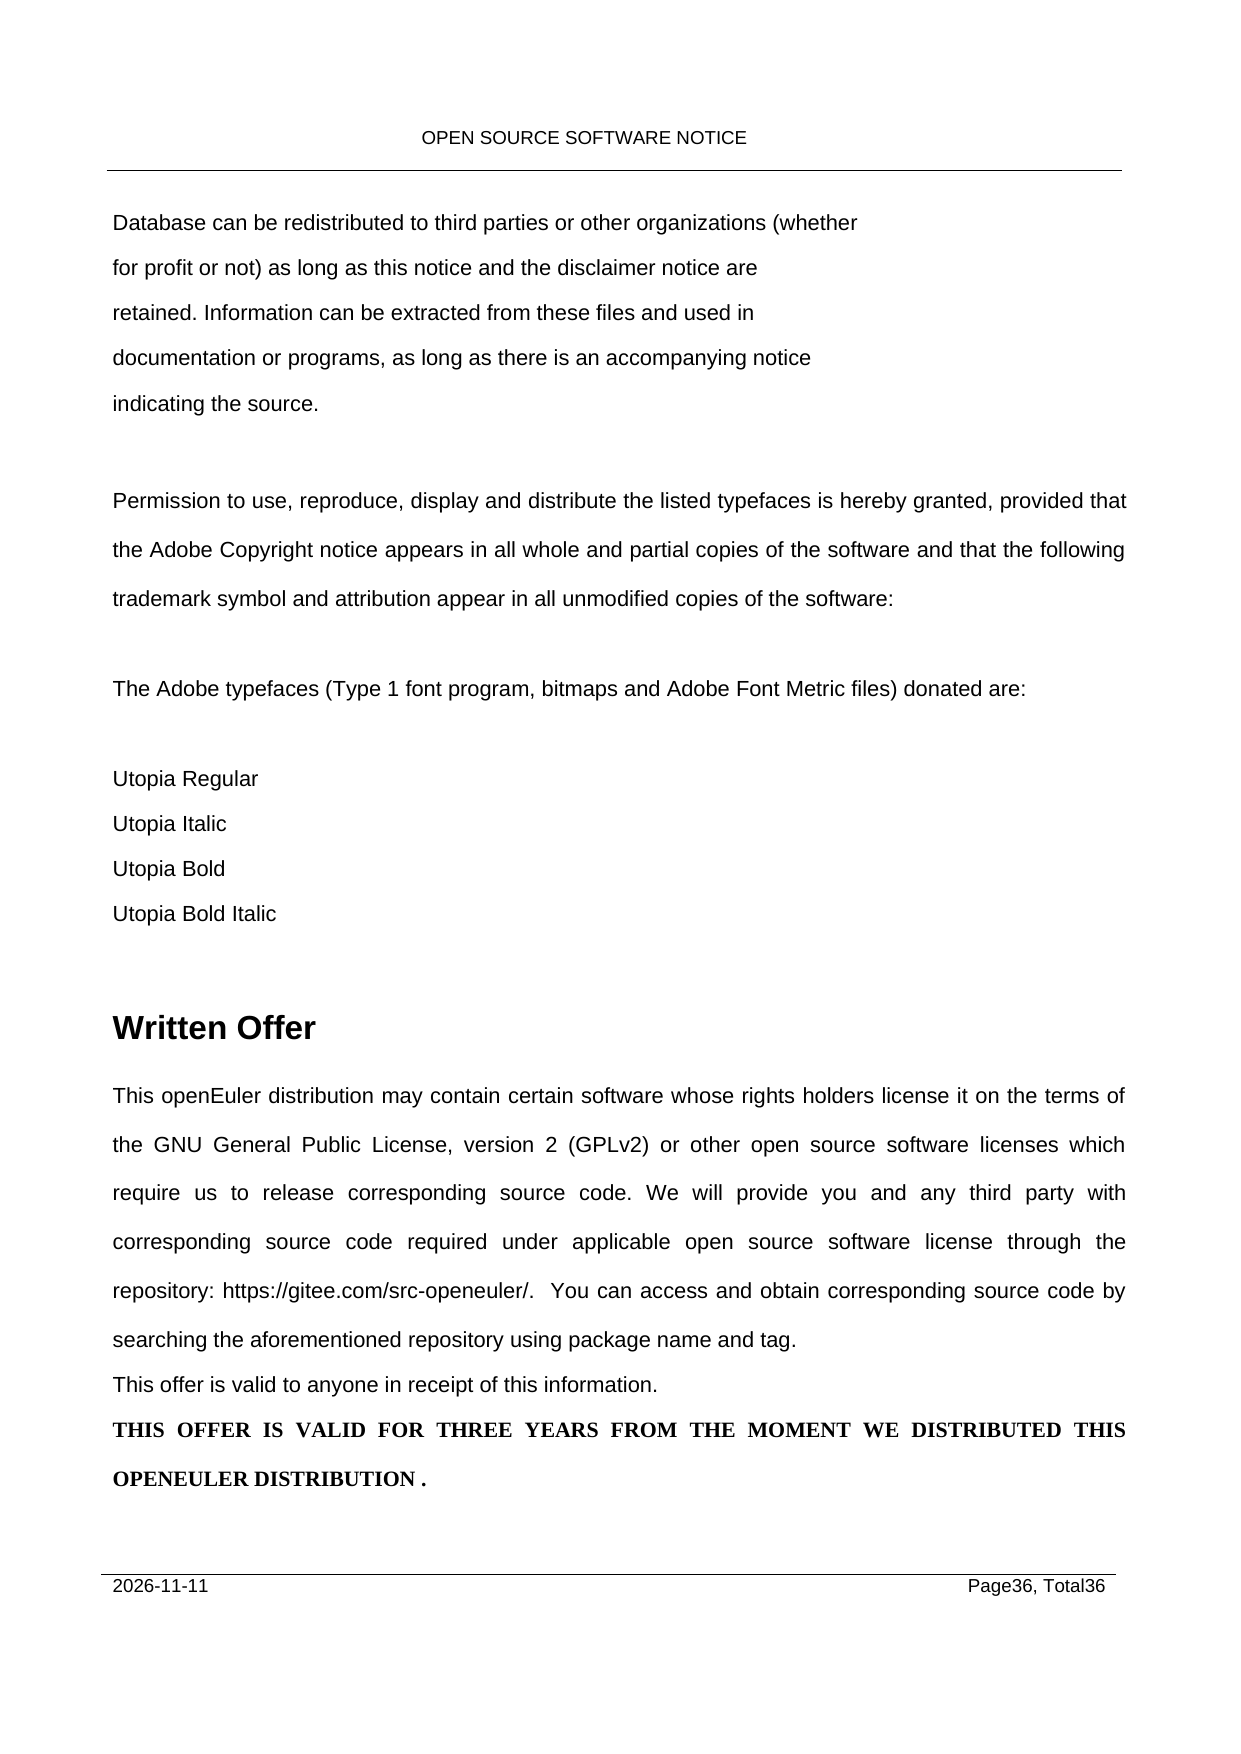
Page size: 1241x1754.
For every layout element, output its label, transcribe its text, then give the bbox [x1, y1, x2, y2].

text Utopia Bold Italic [112, 897, 1128, 979]
text Utopia Regular [112, 762, 1128, 795]
text for profit or not) as long as this notice and the disclaimer notice are [112, 251, 1128, 284]
text documentation or programs, as long as there is an accompanying notice [112, 342, 1128, 374]
text THIS OFFER IS VALID FOR THREE YEARS FROM THE MOMENT WE DISTRIBUTED THIS OPENEULER DISTRIBUTION . [112, 1413, 1128, 1494]
text retained. Information can be extracted from these files and used in [112, 297, 1128, 329]
text indicating the source. Permission to use, reproduce, display and distribute the listed typefaces is hereby granted, provided that the Adobe Copyright notice appears in all whole and partial copies of the software and that the following trademark symbol and attribution appear in all unmodified copies of the software: [112, 387, 1128, 614]
text This openEuler distribution may contain certain software whose rights holders license it on the terms of the GNU General Public License, version 2 (GPLv2) or other open source software licenses which require us to release corresponding source code. We will provide you and any third party with corresponding source code required under applicable open source software license through the repository: https://gitee.com/src-openeuler/. You can access and obtain corresponding source code by searching the aforementioned repository using package name and tag. [112, 1079, 1128, 1355]
text Written Offer [112, 995, 1128, 1060]
text Utopia Italic [112, 807, 1128, 840]
text This offer is valid to anyone in receipt of this information. [112, 1368, 1128, 1401]
text Database can be redistributed to third parties or other organizations (whether [112, 206, 1128, 239]
text Utopia Bold [112, 852, 1128, 885]
text The Adobe typefaces (Type 1 font program, bitmaps and Adobe Font Metric files) donated are: [112, 672, 1128, 704]
